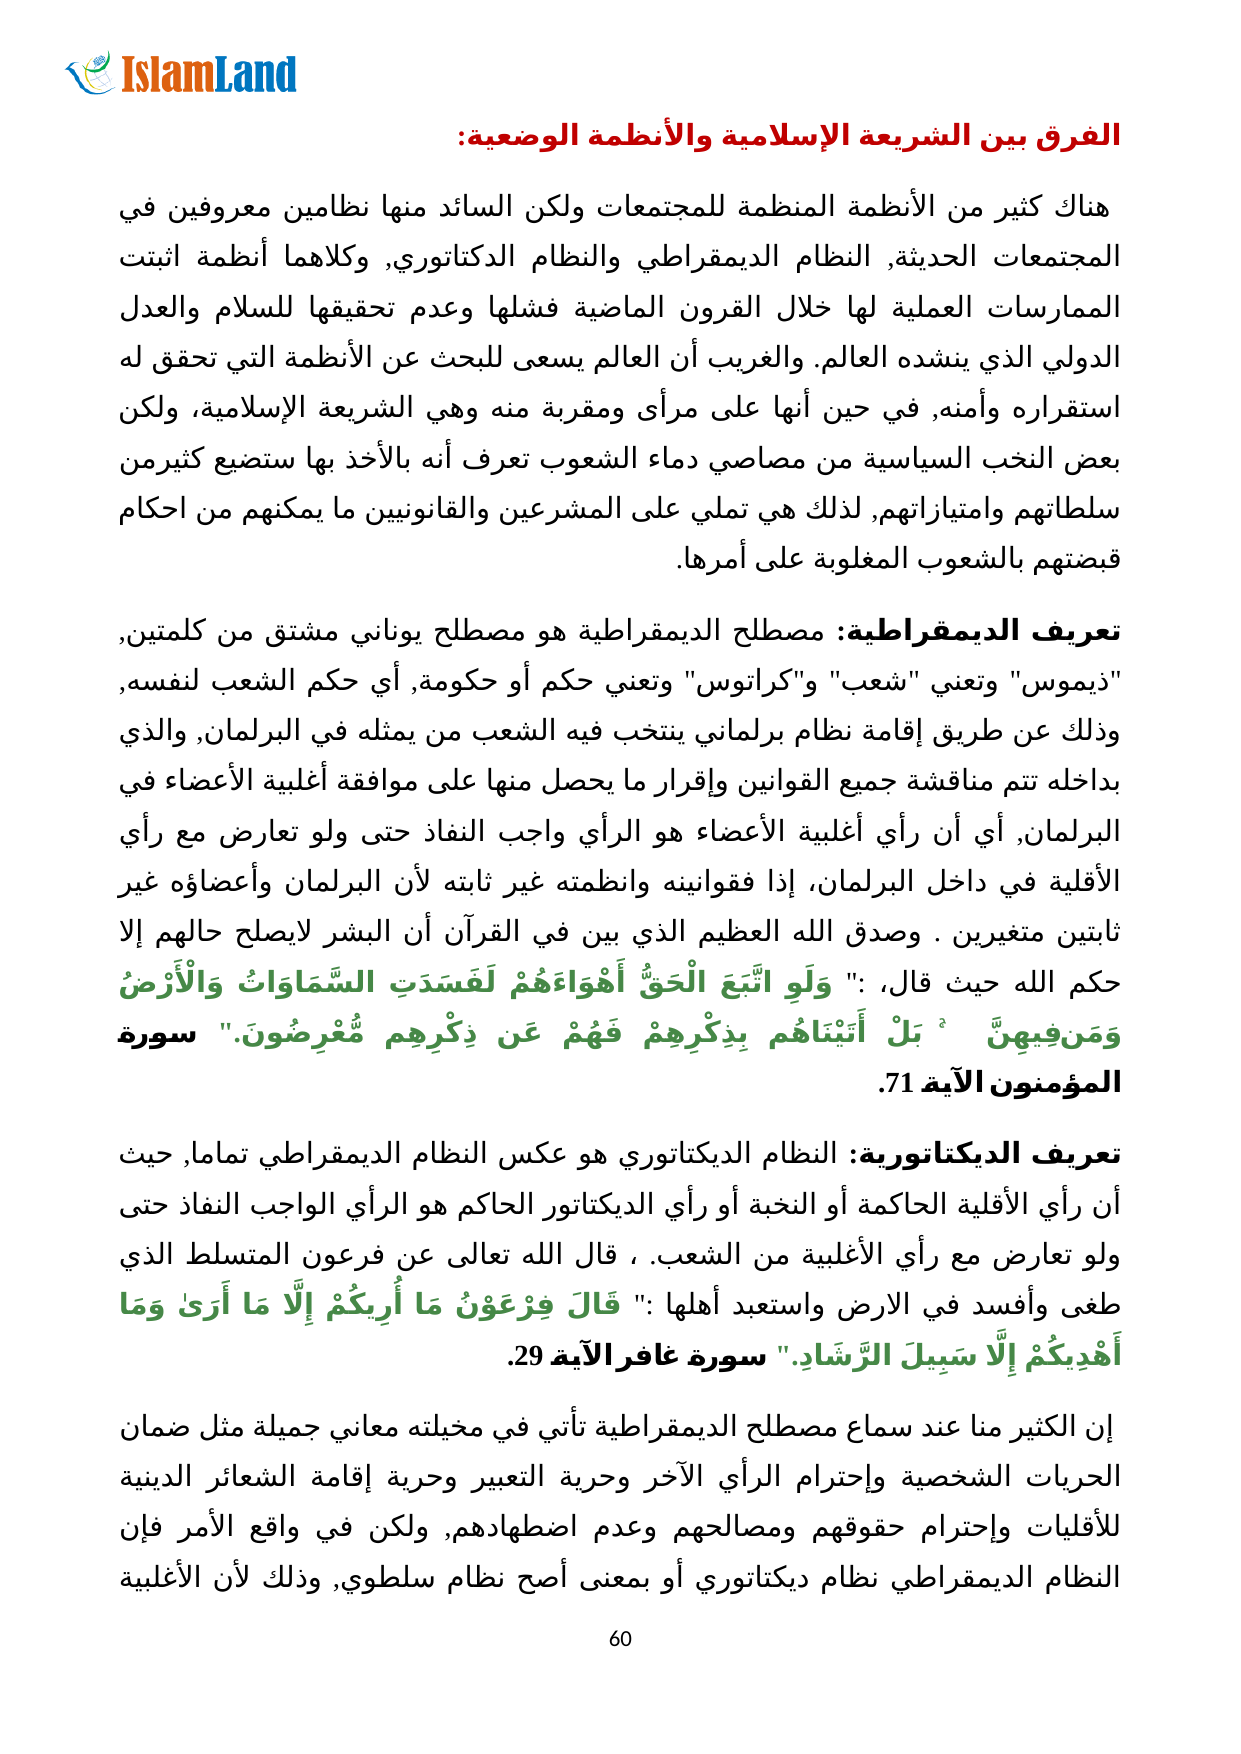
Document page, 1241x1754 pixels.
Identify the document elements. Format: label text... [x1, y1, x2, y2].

text تعريف الديكتاتورية: النظام الديكتاتوري هو عكس النظام الديمقراطي تماما, حيث أن رأي الأقلية الحاكمة أو النخبة أو رأي الديكتاتور الحاكم هو الرأي الواجب النفاذ حتى ولو تعارض مع رأي الأغلبية من الشعب. ، قال الله تعالى عن فرعون المتسلط الذي طغى وأفسد في الارض واستعبد أهلها :" قَالَ فِرْعَوْنُ مَا أُرِيكُمْ إِلَّا مَا أَرَىٰ وَمَا أَهْدِيكُمْ إِلَّا سَبِيلَ الرَّشَادِ." سورة غافر الآية 29. [118, 1137, 1122, 1371]
text تعريف الديمقراطية: مصطلح الديمقراطية هو مصطلح يوناني مشتق من كلمتين, "ذيموس" وتعني "شعب" و"كراتوس" وتعني حكم أو حكومة, أي حكم الشعب لنفسه, وذلك عن طريق إقامة نظام برلماني ينتخب فيه الشعب من يمثله في البرلمان, والذي بداخله تتم مناقشة جميع القوانين وإقرار ما يحصل منها على موافقة أغلبية الأعضاء في البرلمان, أي أن رأي أغلبية الأعضاء هو الرأي واجب النفاذ حتى ولو تعارض مع رأي الأقلية في داخل البرلمان، إذا فقوانينه وانظمته غير ثابته لأن البرلمان وأعضاؤه غير ثابتين متغيرين . وصدق الله العظيم الذي بين في القرآن أن البشر لايصلح حالهم إلا حكم الله حيث قال، :" وَلَوِ اتَّبَعَ الْحَقُّ أَهْوَاءَهُمْ لَفَسَدَتِ السَّمَاوَاتُ وَالْأَرْضُ وَمَن فِيهِنَّ ۚ بَلْ أَتَيْنَاهُم بِذِكْرِهِمْ فَهُمْ عَن ذِكْرِهِم مُّعْرِضُونَ." سورة المؤمنون الآية 71. [118, 613, 1122, 1099]
picture [59, 44, 301, 101]
text الفرق بين الشريعة الإسلامية والأنظمة الوضعية: [118, 118, 1122, 152]
text هناك كثير من الأنظمة المنظمة للمجتمعات ولكن السائد منها نظامين معروفين في المجتمعات الحديثة, النظام الديمقراطي والنظام الدكتاتوري, وكلاهما أنظمة اثبتت الممارسات العملية لها خلال القرون الماضية فشلها وعدم تحقيقها للسلام والعدل الدولي الذي ينشده العالم. والغريب أن العالم يسعى للبحث عن الأنظمة التي تحقق له استقراره وأمنه, في حين أنها على مرأى ومقربة منه وهي الشريعة الإسلامية، ولكن بعض النخب السياسية من مصاصي دماء الشعوب تعرف أنه بالأخذ بها ستضيع كثيرمن سلطاتهم وامتيازاتهم, لذلك هي تملي على المشرعين والقانونيين ما يمكنهم من احكام قبضتهم بالشعوب المغلوبة على أمرها. [118, 189, 1122, 575]
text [118, 1409, 1122, 1593]
